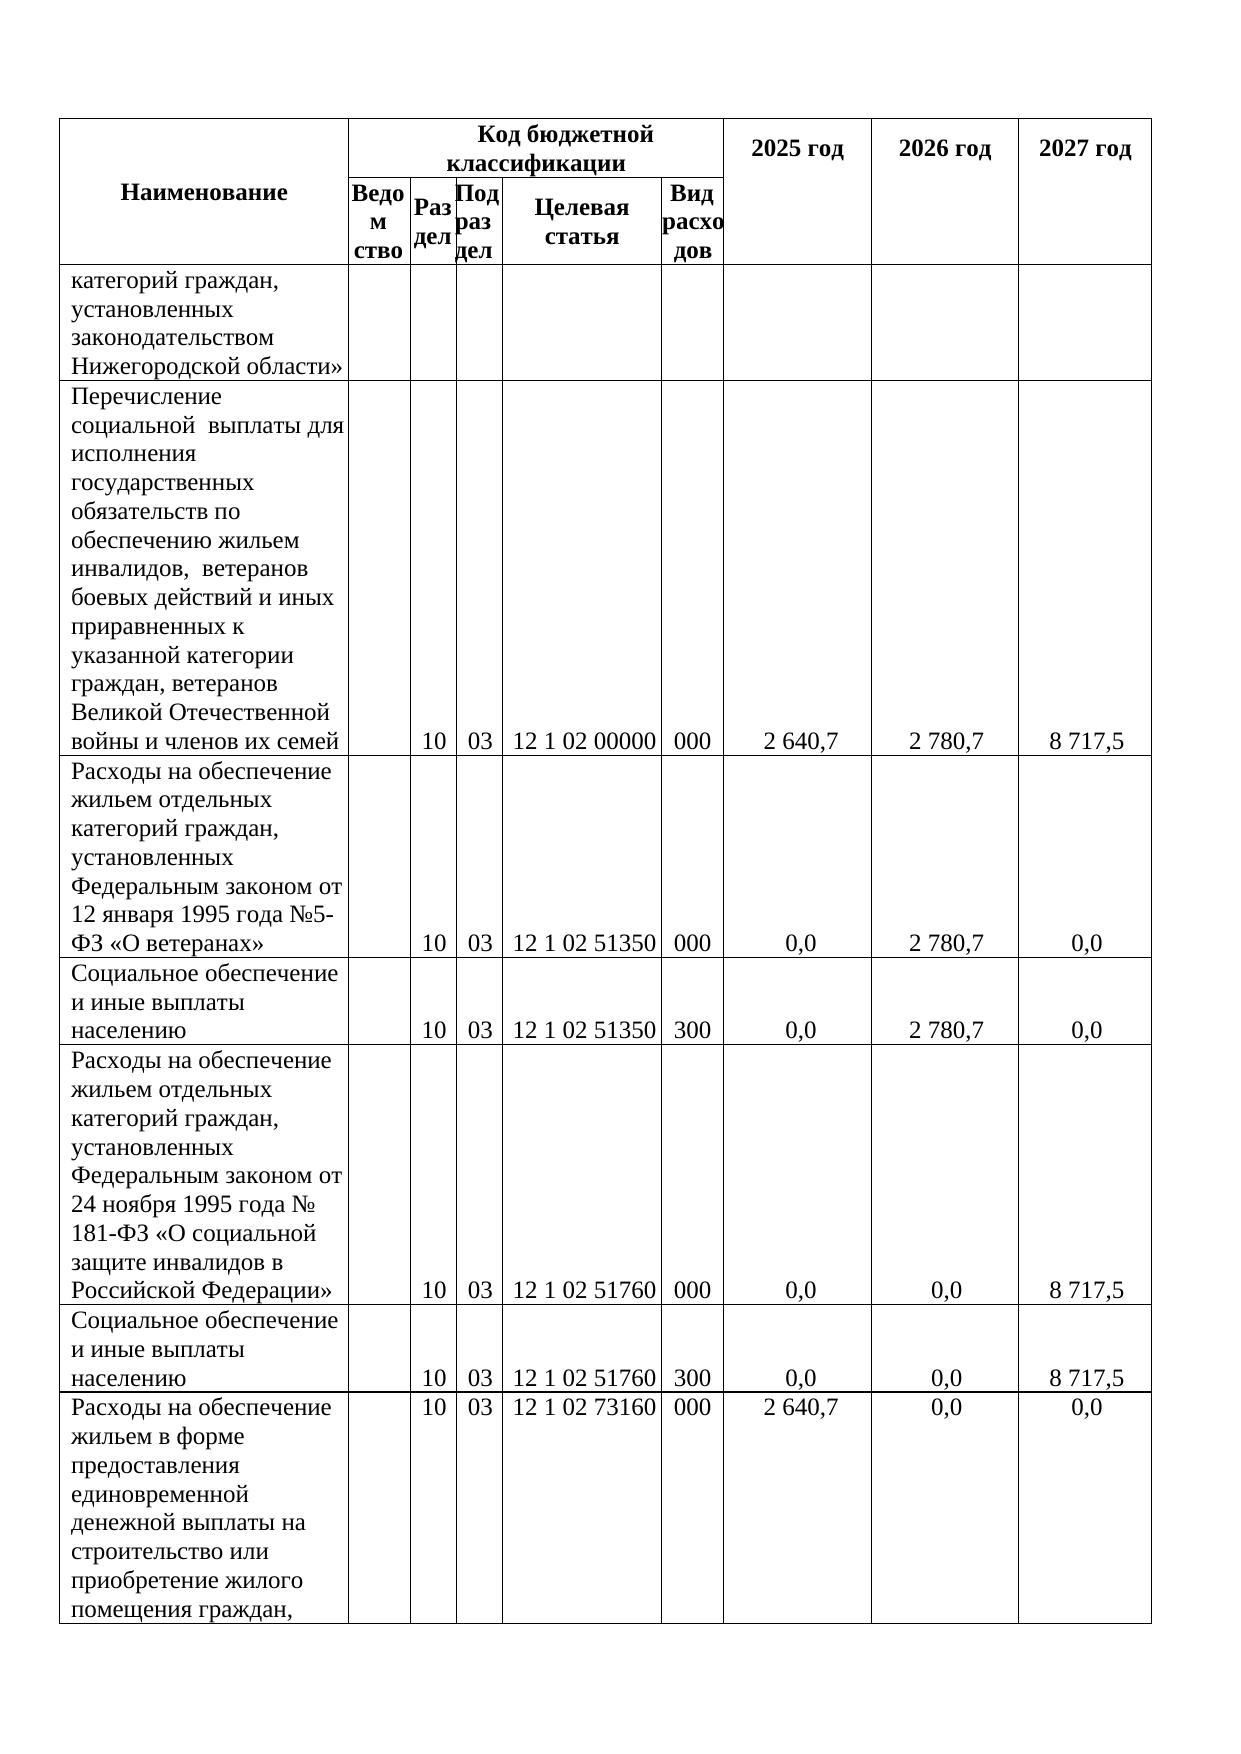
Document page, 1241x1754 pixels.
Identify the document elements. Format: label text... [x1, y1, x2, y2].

table_cell [872, 177, 1018, 264]
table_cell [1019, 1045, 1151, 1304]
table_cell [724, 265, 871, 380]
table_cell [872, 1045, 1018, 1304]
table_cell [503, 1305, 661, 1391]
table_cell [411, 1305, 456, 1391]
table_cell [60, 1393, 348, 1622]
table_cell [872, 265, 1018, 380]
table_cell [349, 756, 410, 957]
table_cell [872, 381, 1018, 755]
table_cell Ведом ство [349, 178, 410, 264]
table_cell Под раз дел [457, 178, 502, 264]
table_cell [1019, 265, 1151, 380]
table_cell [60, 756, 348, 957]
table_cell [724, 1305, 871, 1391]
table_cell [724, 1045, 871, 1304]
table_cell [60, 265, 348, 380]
table_cell Раз дел [411, 178, 456, 264]
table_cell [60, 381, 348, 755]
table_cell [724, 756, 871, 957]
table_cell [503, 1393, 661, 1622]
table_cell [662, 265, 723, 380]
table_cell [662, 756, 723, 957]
table_cell [724, 177, 871, 264]
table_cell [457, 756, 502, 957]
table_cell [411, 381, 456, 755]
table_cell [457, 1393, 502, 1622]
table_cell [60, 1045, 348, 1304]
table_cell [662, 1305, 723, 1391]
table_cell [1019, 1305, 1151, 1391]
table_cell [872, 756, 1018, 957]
table_header 2027 год [1019, 119, 1151, 177]
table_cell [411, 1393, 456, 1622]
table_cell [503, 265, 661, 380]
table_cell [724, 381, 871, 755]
table_cell Целевая статья [503, 178, 661, 264]
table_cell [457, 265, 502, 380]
table_cell [1019, 177, 1151, 264]
table_cell Вид расходов [662, 178, 723, 264]
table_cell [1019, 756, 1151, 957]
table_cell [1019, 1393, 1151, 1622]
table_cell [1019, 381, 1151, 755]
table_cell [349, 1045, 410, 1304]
table_header 2025 год [724, 119, 871, 177]
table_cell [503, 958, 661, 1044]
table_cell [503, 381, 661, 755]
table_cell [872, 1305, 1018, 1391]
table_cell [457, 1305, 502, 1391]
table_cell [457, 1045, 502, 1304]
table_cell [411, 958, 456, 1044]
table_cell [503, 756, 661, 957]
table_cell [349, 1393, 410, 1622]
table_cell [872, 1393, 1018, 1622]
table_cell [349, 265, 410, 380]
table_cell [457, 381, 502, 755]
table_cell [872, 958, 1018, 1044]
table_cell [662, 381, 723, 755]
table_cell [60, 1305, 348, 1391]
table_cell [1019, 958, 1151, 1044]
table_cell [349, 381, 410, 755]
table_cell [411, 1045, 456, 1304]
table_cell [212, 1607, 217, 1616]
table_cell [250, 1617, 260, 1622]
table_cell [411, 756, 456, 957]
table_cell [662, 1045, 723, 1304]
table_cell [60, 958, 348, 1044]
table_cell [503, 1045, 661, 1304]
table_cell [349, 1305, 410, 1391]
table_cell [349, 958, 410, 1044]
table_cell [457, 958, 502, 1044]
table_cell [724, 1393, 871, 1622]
table_header Код бюджетной классификации [349, 119, 723, 177]
table_header 2026 год [872, 119, 1018, 177]
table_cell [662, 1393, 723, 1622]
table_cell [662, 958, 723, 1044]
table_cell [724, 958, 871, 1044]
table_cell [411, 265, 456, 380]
table_header Наименование [60, 119, 348, 264]
